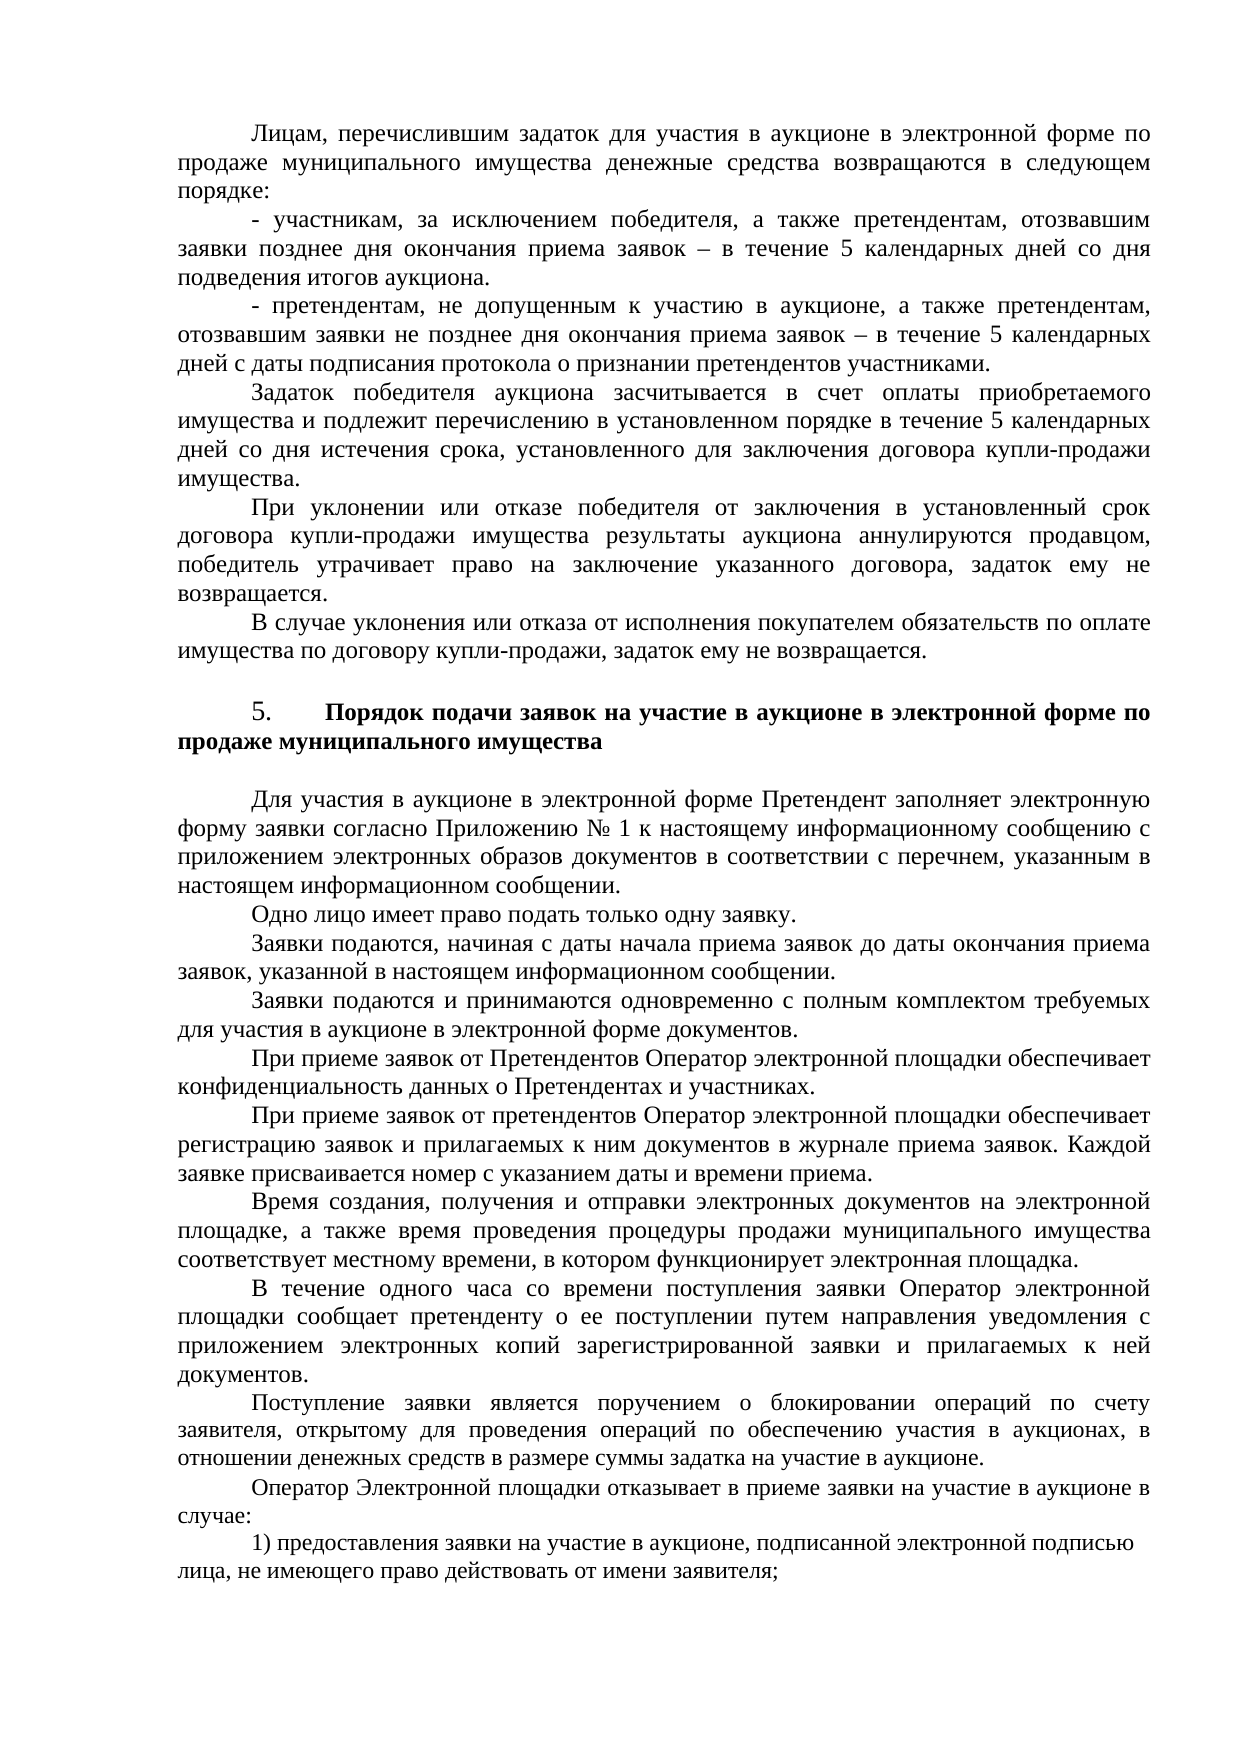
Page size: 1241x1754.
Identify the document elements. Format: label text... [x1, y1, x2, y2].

text При уклонении или отказе победителя от заключения в установленный срок договора купли-продажи имущества результаты аукциона аннулируются продавцом, победитель утрачивает право на заключение указанного договора, задаток ему не возвращается. [177, 492, 1152, 607]
text 1) предоставления заявки на участие в аукционе, подписанной электронной подписью лица, не имеющего право действовать от имени заявителя; [177, 1528, 1152, 1584]
text Одно лицо имеет право подать только одну заявку. [177, 899, 1152, 928]
text Заявки подаются, начиная с даты начала приема заявок до даты окончания приема заявок, указанной в настоящем информационном сообщении. [177, 928, 1152, 985]
text При приеме заявок от Претендентов Оператор электронной площадки обеспечивает конфиденциальность данных о Претендентах и участниках. [177, 1043, 1152, 1100]
text В течение одного часа со времени поступления заявки Оператор электронной площадки сообщает претенденту о ее поступлении путем направления уведомления с приложением электронных копий зарегистрированной заявки и прилагаемых к ней документов. [177, 1273, 1152, 1388]
text Лицам, перечислившим задаток для участия в аукционе в электронной форме по продаже муниципального имущества денежные средства возвращаются в следующем порядке: [177, 118, 1152, 204]
text В случае уклонения или отказа от исполнения покупателем обязательств по оплате имущества по договору купли-продажи, задаток ему не возвращается. [177, 607, 1152, 664]
text Поступление заявки является поручением о блокировании операций по счету заявителя, открытому для проведения операций по обеспечению участия в аукционах, в отношении денежных средств в размере суммы задатка на участие в аукционе. [177, 1388, 1152, 1470]
text Время создания, получения и отправки электронных документов на электронной площадке, а также время проведения процедуры продажи муниципального имущества соответствует местному времени, в котором функционирует электронная площадка. [177, 1186, 1152, 1273]
text Для участия в аукционе в электронной форме Претендент заполняет электронную форму заявки согласно Приложению № 1 к настоящему информационному сообщению с приложением электронных образов документов в соответствии с перечнем, указанным в настоящем информационном сообщении. [177, 784, 1152, 899]
text Оператор Электронной площадки отказывает в приеме заявки на участие в аукционе в случае: [177, 1473, 1152, 1528]
text - претендентам, не допущенным к участию в аукционе, а также претендентам, отозвавшим заявки не позднее дня окончания приема заявок – в течение 5 календарных дней с даты подписания протокола о признании претендентов участниками. [177, 291, 1152, 377]
text - участникам, за исключением победителя, а также претендентам, отозвавшим заявки позднее дня окончания приема заявок – в течение 5 календарных дней со дня подведения итогов аукциона. [177, 204, 1152, 291]
text Задаток победителя аукциона засчитывается в счет оплаты приобретаемого имущества и подлежит перечислению в установленном порядке в течение 5 календарных дней со дня истечения срока, установленного для заключения договора купли-продажи имущества. [177, 377, 1152, 492]
text При приеме заявок от претендентов Оператор электронной площадки обеспечивает регистрацию заявок и прилагаемых к ним документов в журнале приема заявок. Каждой заявке присваивается номер с указанием даты и времени приема. [177, 1100, 1152, 1186]
list Порядок подачи заявок на участие в аукционе в электронной форме по продаже муниципального имущества [177, 693, 1152, 755]
text Заявки подаются и принимаются одновременно с полным комплектом требуемых для участия в аукционе в электронной форме документов. [177, 985, 1152, 1043]
